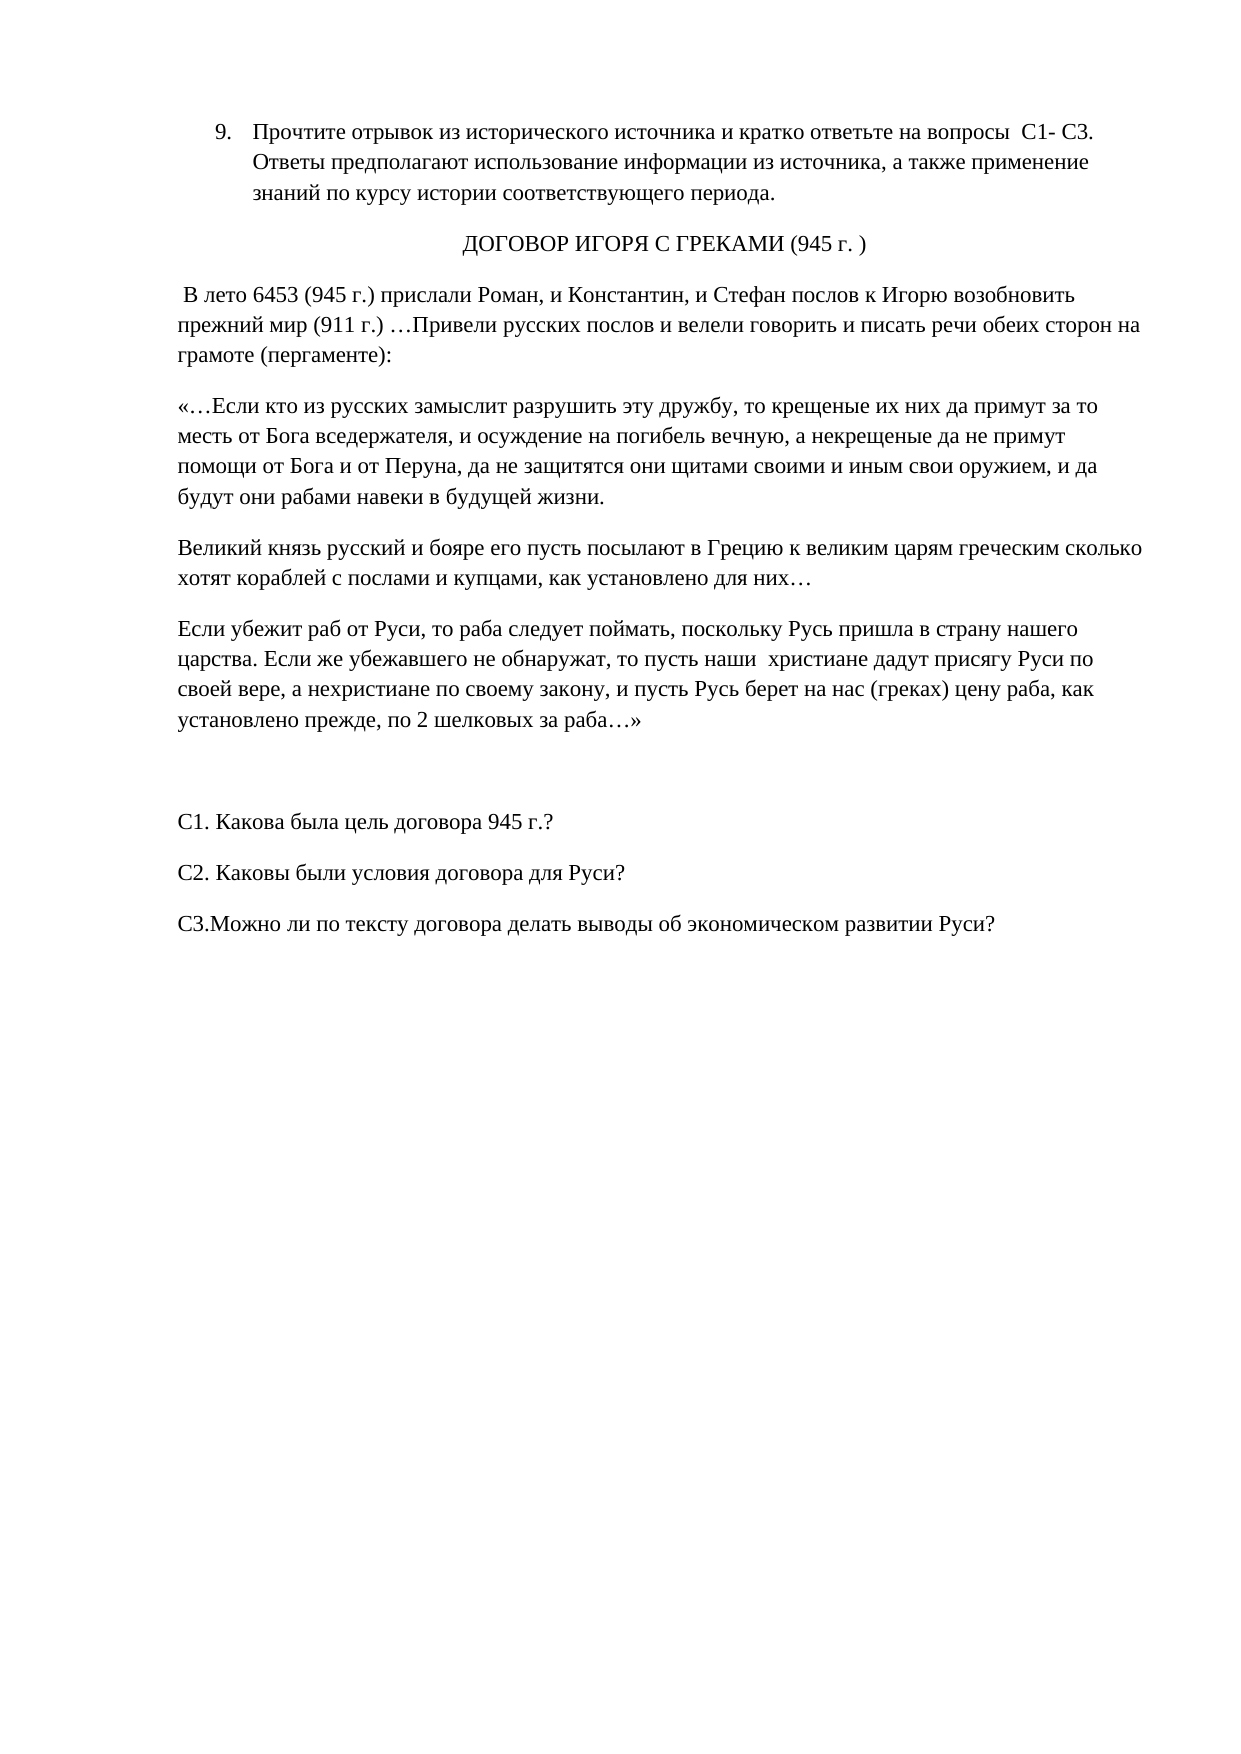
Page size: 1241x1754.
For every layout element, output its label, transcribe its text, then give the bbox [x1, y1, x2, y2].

text В лето 6453 (945 г.) прислали Роман, и Константин, и Стефан послов к Игорю возобновить прежний мир (911 г.) …Привели русских послов и велели говорить и писать речи обеих сторон на грамоте (пергаменте): [177, 281, 1152, 367]
text Если убежит раб от Руси, то раба следует поймать, поскольку Русь пришла в страну нашего царства. Если же убежавшего не обнаружат, то пусть наши христиане дадут присягу Руси по своей вере, а нехристиане по своему закону, и пусть Русь берет на нас (греках) цену раба, как установлено прежде, по 2 шелковых за раба…» [177, 615, 1152, 732]
text С3.Можно ли по тексту договора делать выводы об экономическом развитии Руси? [177, 910, 1152, 936]
text ДОГОВОР ИГОРЯ С ГРЕКАМИ (945 г. ) [177, 229, 1152, 256]
text С1. Какова была цель договора 945 г.? [177, 808, 1152, 834]
text С2. Каковы были условия договора для Руси? [177, 859, 1152, 885]
text «…Если кто из русских замыслит разрушить эту дружбу, то крещеные их них да примут за то месть от Бога вседержателя, и осуждение на погибель вечную, а некрещеные да не примут помощи от Бога и от Перуна, да не защитятся они щитами своими и иным свои оружием, и да будут они рабами навеки в будущей жизни. [177, 392, 1152, 509]
list Прочтите отрывок из исторического источника и кратко ответьте на вопросы С1- С3. Ответы предполагают использование информации из источника, а также применение знаний по курсу истории соответствующего периода. [215, 118, 1152, 205]
text Великий князь русский и бояре его пусть посылают в Грецию к великим царям греческим сколько хотят кораблей с послами и купцами, как установлено для них… [177, 534, 1152, 590]
